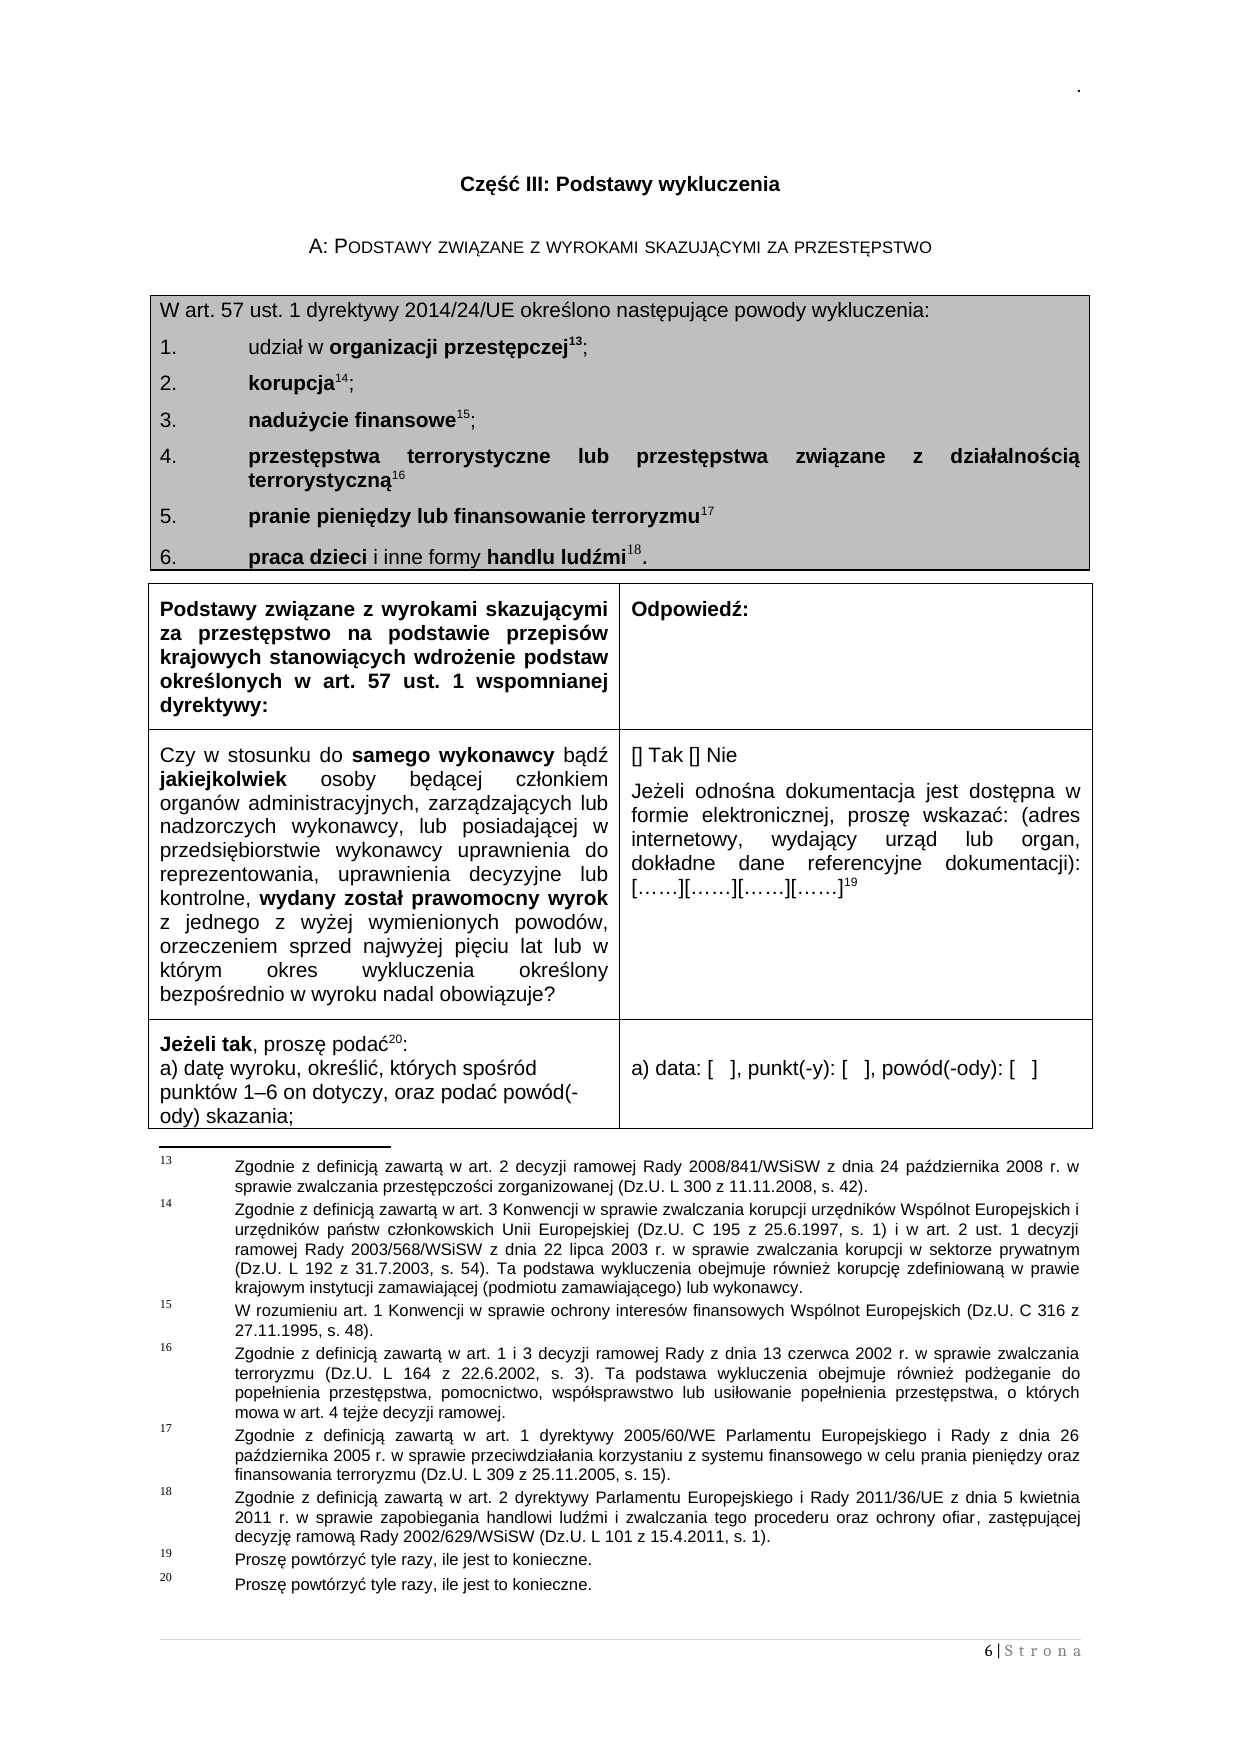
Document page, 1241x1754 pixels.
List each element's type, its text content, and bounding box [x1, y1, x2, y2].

table_cell Czy w stosunku do samego wykonawcy bądź jakiejkolwiek osoby będącej członkiem organów administracyjnych, zarządzających lub nadzorczych wykonawcy, lub posiadającej w przedsiębiorstwie wykonawcy uprawnienia do reprezentowania, uprawnienia decyzyjne lub kontrolne, wydany został prawomocny wyrok z jednego z wyżej wymienionych powodów, orzeczeniem sprzed najwyżej pięciu lat lub w którym okres wykluczenia określony bezpośrednio w wyroku nadal obowiązuje? [149, 730, 619, 1018]
text praca dzieci i inne formy handlu ludźmi. [151, 538, 1089, 569]
table_header Odpowiedź: [620, 584, 1092, 729]
text Część III: Podstawy wykluczenia [159, 172, 1081, 196]
text nadużycie finansowe; [151, 404, 1089, 431]
text W art. 57 ust. 1 dyrektywy 2014/24/UE określono następujące powody wykluczenia: [151, 296, 1089, 322]
text przestępstwa terrorystyczne lub przestępstwa związane z działalnością terrorystyczną [151, 441, 1089, 492]
text pranie pieniędzy lub finansowanie terroryzmu [151, 501, 1089, 528]
table_cell Jeżeli tak, proszę podać: a) datę wyroku, określić, których spośród punktów 1–6 on dotyczy, oraz podać powód(-ody) skazania; b) wskazać, kto został skazany [ ]; c) w zakresie, w jakim zostało to bezpośrednio ustalone w wyroku: [149, 1020, 619, 1128]
text A: Podstawy związane z wyrokami skazującymi za przestępstwo [159, 233, 1081, 257]
table_cell a) data: [ ], punkt(-y): [ ], powód(-ody): [ ] b) [……] c) długość okresu wykluczenia [……] oraz punkt(-y), którego(-ych) to dotyczy. Jeżeli odnośna dokumentacja jest dostępna w formie elektronicznej, proszę wskazać: (adres internetowy, wydający urząd lub organ, dokładne dane referencyjne dokumentacji): [……][……][……][……] [620, 1020, 1092, 1128]
table_cell [] Tak [] Nie Jeżeli odnośna dokumentacja jest dostępna w formie elektronicznej, proszę wskazać: (adres internetowy, wydający urząd lub organ, dokładne dane referencyjne dokumentacji): [……][……][……][……] [620, 730, 1092, 1018]
list udział w organizacji przestępczej; [151, 331, 1089, 358]
text korupcja; [151, 368, 1089, 395]
table_header Podstawy związane z wyrokami skazującymi za przestępstwo na podstawie przepisów krajowych stanowiących wdrożenie podstaw określonych w art. 57 ust. 1 wspomnianej dyrektywy: [149, 584, 619, 729]
